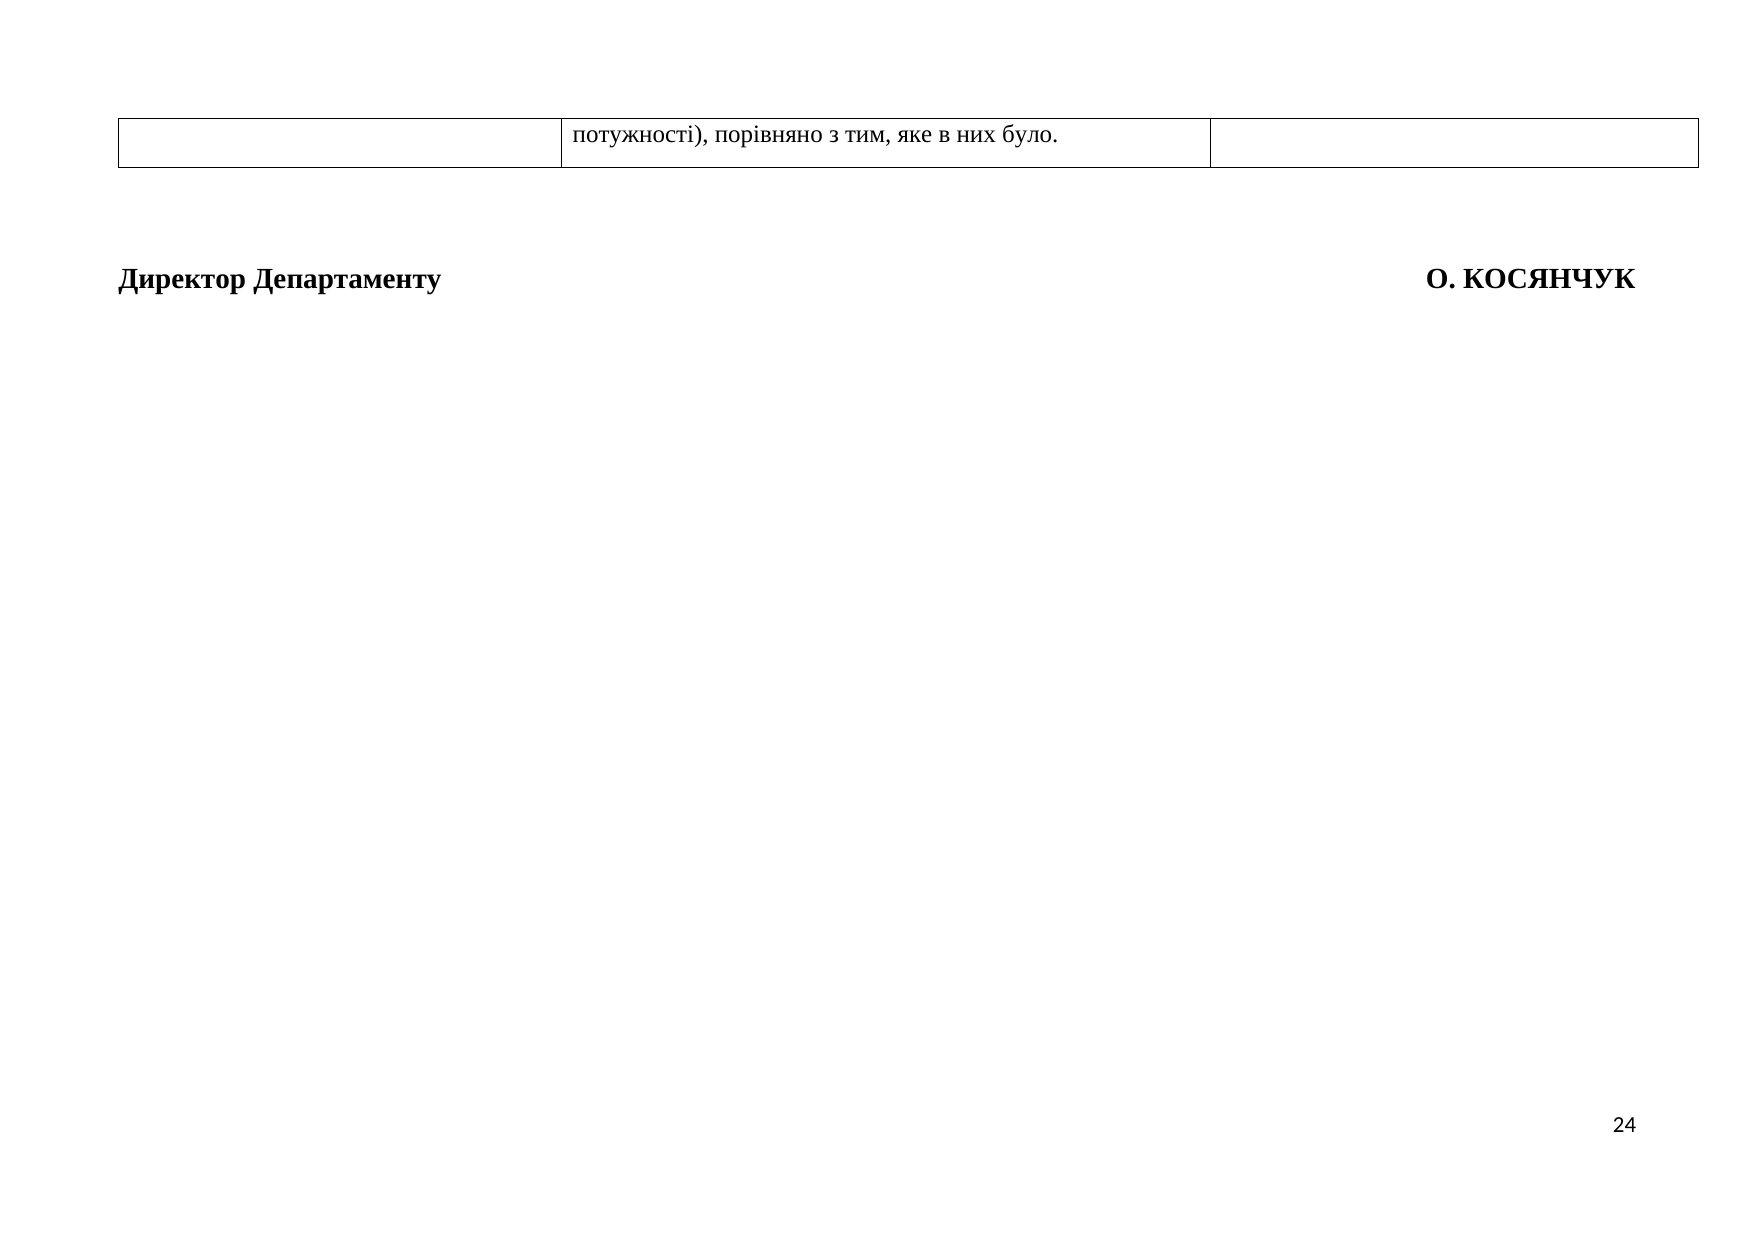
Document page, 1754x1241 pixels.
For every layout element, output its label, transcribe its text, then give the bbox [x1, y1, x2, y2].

text Директор Департаменту О. КОСЯНЧУК [118, 262, 1636, 295]
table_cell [562, 119, 1210, 167]
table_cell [1211, 119, 1698, 167]
